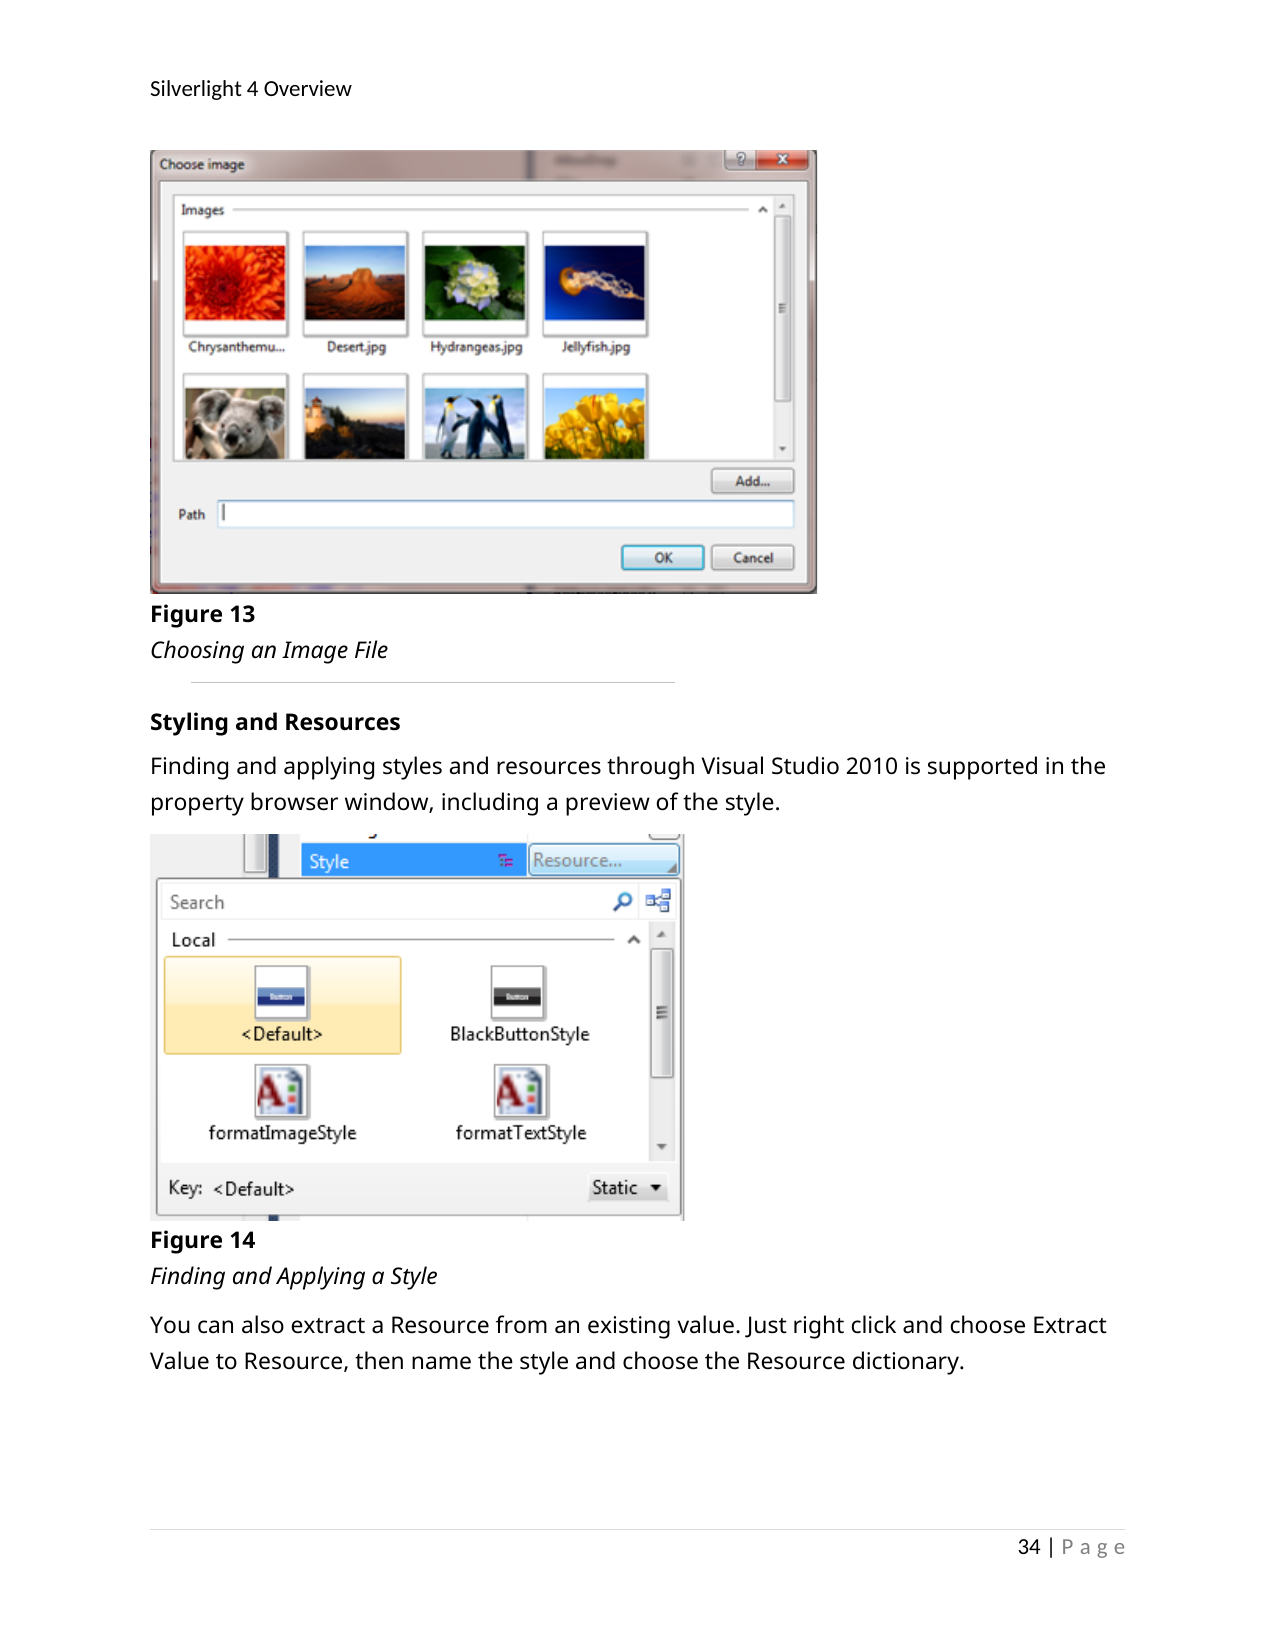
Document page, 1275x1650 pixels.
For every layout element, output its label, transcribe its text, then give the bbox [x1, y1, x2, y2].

text Figure 13 [150, 598, 1125, 629]
text Figure 14 [150, 1224, 1125, 1256]
text You can also extract a Resource from an existing value. Just right click and choose Extract Value to Resource, then name the style and choose the Resource dictionary. [150, 1309, 1125, 1376]
text Finding and applying styles and resources through Visual Studio 2010 is supported in the property browser window, including a preview of the style. [150, 750, 1125, 817]
text Finding and Applying a Style [150, 1260, 1125, 1291]
picture [150, 834, 685, 1221]
picture [150, 150, 818, 594]
text Choosing an Image File [150, 634, 1125, 665]
text Styling and Resources [150, 706, 1125, 737]
